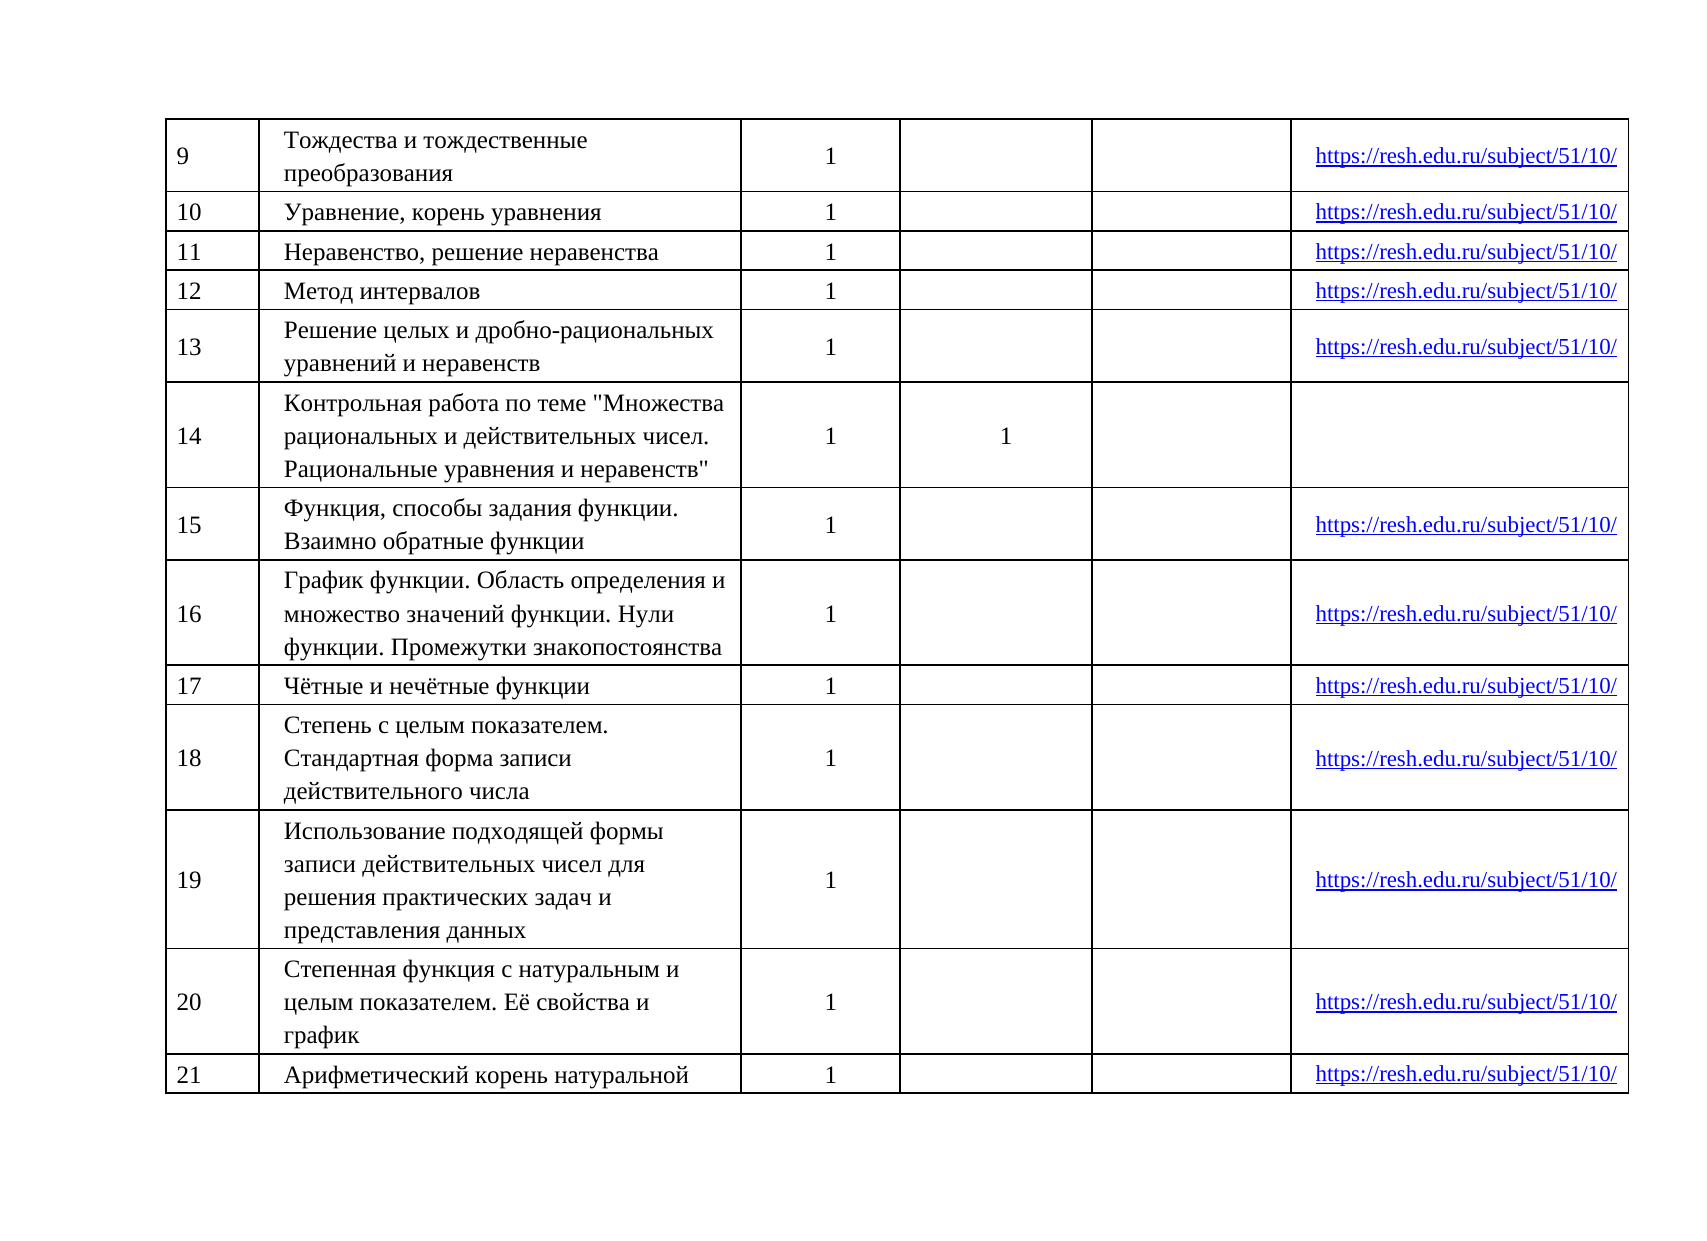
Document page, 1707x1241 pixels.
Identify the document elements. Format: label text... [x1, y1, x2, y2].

table_cell 1 [742, 488, 899, 559]
table_cell График функции. Область определения и множество значений функции. Нули функции. Промежутки знакопостоянства [260, 561, 740, 664]
table_cell 1 [742, 949, 899, 1053]
table_cell [1093, 232, 1290, 269]
table_cell [1093, 1055, 1290, 1092]
table_cell [1093, 192, 1290, 230]
table_cell 19 [167, 811, 258, 947]
table_cell 9 [167, 120, 258, 191]
table_cell [901, 271, 1091, 309]
table_cell [1093, 705, 1290, 809]
table_cell [1093, 120, 1290, 191]
table_cell https://resh.edu.ru/subject/51/10/ [1292, 705, 1628, 809]
table_cell 1 [742, 271, 899, 309]
table_cell [901, 1055, 1091, 1092]
table_cell [901, 192, 1091, 230]
table_cell [1093, 666, 1290, 704]
table_cell [1093, 383, 1290, 486]
table_cell [901, 120, 1091, 191]
table_cell Тождества и тождественные преобразования [260, 120, 740, 191]
table_cell [901, 811, 1091, 947]
table_cell Уравнение, корень уравнения [260, 192, 740, 230]
table_cell [901, 561, 1091, 664]
table_cell https://resh.edu.ru/subject/51/10/ [1292, 192, 1628, 230]
table_cell 1 [742, 192, 899, 230]
table_cell Использование подходящей формы записи действительных чисел для решения практических задач и представления данных [260, 811, 740, 947]
table_cell [901, 949, 1091, 1053]
table_cell Неравенство, решение неравенства [260, 232, 740, 269]
table_cell https://resh.edu.ru/subject/51/10/ [1292, 561, 1628, 664]
table_cell 1 [742, 561, 899, 664]
table_cell 1 [742, 705, 899, 809]
table_cell 20 [167, 949, 258, 1053]
table_cell 1 [742, 383, 899, 486]
table_cell https://resh.edu.ru/subject/51/10/ [1292, 811, 1628, 947]
table_cell [1292, 383, 1628, 486]
table_cell https://resh.edu.ru/subject/51/10/ [1292, 310, 1628, 381]
table_cell 10 [167, 192, 258, 230]
table_cell Контрольная работа по теме "Множества рациональных и действительных чисел. Рациональные уравнения и неравенств" [260, 383, 740, 486]
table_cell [1292, 120, 1628, 191]
table_cell https://resh.edu.ru/subject/51/10/ [1292, 232, 1628, 269]
table_cell [1093, 488, 1290, 559]
table_cell 15 [167, 488, 258, 559]
table_cell 1 [742, 310, 899, 381]
table_cell 1 [742, 120, 899, 191]
table_cell [1093, 949, 1290, 1053]
table_cell 18 [167, 705, 258, 809]
table_cell [901, 232, 1091, 269]
table_cell https://resh.edu.ru/subject/51/10/ [1292, 666, 1628, 704]
table_cell [1093, 561, 1290, 664]
table_cell [1093, 811, 1290, 947]
table_cell 13 [167, 310, 258, 381]
table_cell Метод интервалов [260, 271, 740, 309]
table_cell [901, 310, 1091, 381]
table_cell [1093, 310, 1290, 381]
table_cell https://resh.edu.ru/subject/51/10/ [1292, 949, 1628, 1053]
table_cell 17 [167, 666, 258, 704]
table_cell Функция, способы задания функции. Взаимно обратные функции [260, 488, 740, 559]
table_cell 16 [167, 561, 258, 664]
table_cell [1292, 1055, 1628, 1092]
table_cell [260, 1055, 740, 1092]
table_cell 21 [167, 1055, 258, 1092]
table_cell https://resh.edu.ru/subject/51/10/ [1292, 271, 1628, 309]
table_cell Чётные и нечётные функции [260, 666, 740, 704]
table_cell Решение целых и дробно-рациональных уравнений и неравенств [260, 310, 740, 381]
table_cell [901, 488, 1091, 559]
table_cell 12 [167, 271, 258, 309]
table_cell 1 [742, 232, 899, 269]
table_cell 1 [742, 1055, 899, 1092]
table_cell Степень с целым показателем. Стандартная форма записи действительного числа [260, 705, 740, 809]
table_cell 14 [167, 383, 258, 486]
table_cell 1 [742, 666, 899, 704]
table_cell [901, 705, 1091, 809]
table_cell Степенная функция с натуральным и целым показателем. Её свойства и график [260, 949, 740, 1053]
table_cell [901, 666, 1091, 704]
table_cell https://resh.edu.ru/subject/51/10/ [1292, 488, 1628, 559]
table_cell 1 [742, 811, 899, 947]
table_cell 11 [167, 232, 258, 269]
table_cell [1093, 271, 1290, 309]
table_cell 1 [901, 383, 1091, 486]
